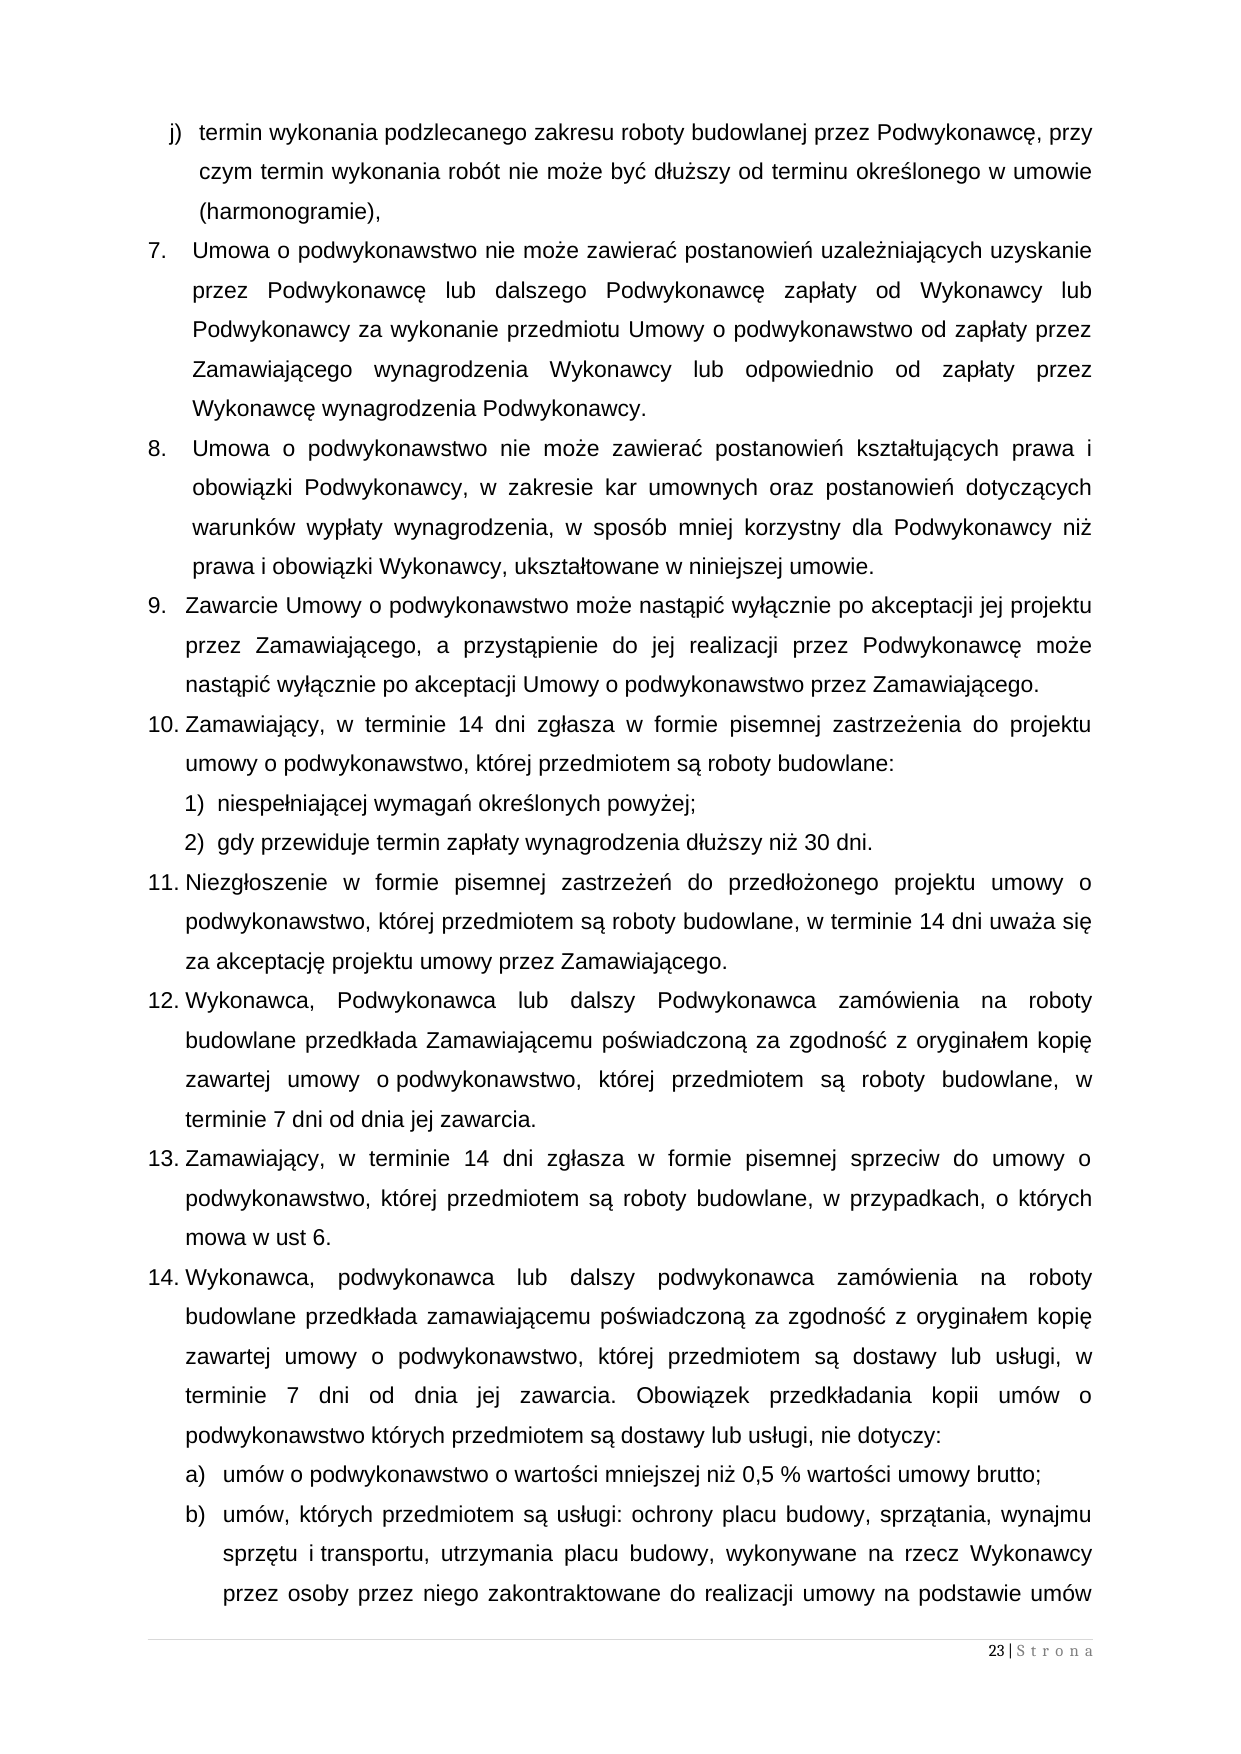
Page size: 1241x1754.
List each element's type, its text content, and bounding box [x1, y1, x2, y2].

text 2) gdy przewiduje termin zapłaty wynagrodzenia dłuższy niż 30 dni. [184, 829, 1093, 856]
list Zawarcie Umowy o podwykonawstwo może nastąpić wyłącznie po akceptacji jej projektu przez Zamawiającego, a przystąpienie do jej realizacji przez Podwykonawcę może nastąpić wyłącznie po akceptacji Umowy o podwykonawstwo przez Zamawiającego. [148, 592, 1093, 698]
text 1) niespełniającej wymagań określonych powyżej; [184, 790, 1093, 816]
list Umowa o podwykonawstwo nie może zawierać postanowień kształtujących prawa i obowiązki Podwykonawcy, w zakresie kar umownych oraz postanowień dotyczących warunków wypłaty wynagrodzenia, w sposób mniej korzystny dla Podwykonawcy niż prawa i obowiązki Wykonawcy, ukształtowane w niniejszej umowie. [148, 434, 1093, 579]
list Niezgłoszenie w formie pisemnej zastrzeżeń do przedłożonego projektu umowy o podwykonawstwo, której przedmiotem są roboty budowlane, w terminie 14 dni uważa się za akceptację projektu umowy przez Zamawiającego. [148, 869, 1093, 974]
list umów o podwykonawstwo o wartości mniejszej niż 0,5 % wartości umowy brutto; [185, 1461, 1093, 1487]
list Umowa o podwykonawstwo nie może zawierać postanowień uzależniających uzyskanie przez Podwykonawcę lub dalszego Podwykonawcę zapłaty od Wykonawcy lub Podwykonawcy za wykonanie przedmiotu Umowy o podwykonawstwo od zapłaty przez Zamawiającego wynagrodzenia Wykonawcy lub odpowiednio od zapłaty przez Wykonawcę wynagrodzenia Podwykonawcy. [148, 237, 1093, 421]
list termin wykonania podzlecanego zakresu roboty budowlanej przez Podwykonawcę, przy czym termin wykonania robót nie może być dłuższy od terminu określonego w umowie (harmonogramie), [169, 119, 1093, 224]
list Zamawiający, w terminie 14 dni zgłasza w formie pisemnej sprzeciw do umowy o podwykonawstwo, której przedmiotem są roboty budowlane, w przypadkach, o których mowa w ust 6. [148, 1145, 1093, 1251]
list Wykonawca, Podwykonawca lub dalszy Podwykonawca zamówienia na roboty budowlane przedkłada Zamawiającemu poświadczoną za zgodność z oryginałem kopię zawartej umowy o podwykonawstwo, której przedmiotem są roboty budowlane, w terminie 7 dni od dnia jej zawarcia. [148, 987, 1093, 1132]
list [185, 1501, 1093, 1606]
list Zamawiający, w terminie 14 dni zgłasza w formie pisemnej zastrzeżenia do projektu umowy o podwykonawstwo, której przedmiotem są roboty budowlane: [148, 711, 1093, 777]
list Wykonawca, podwykonawca lub dalszy podwykonawca zamówienia na roboty budowlane przedkłada zamawiającemu poświadczoną za zgodność z oryginałem kopię zawartej umowy o podwykonawstwo, której przedmiotem są dostawy lub usługi, w terminie 7 dni od dnia jej zawarcia. Obowiązek przedkładania kopii umów o podwykonawstwo których przedmiotem są dostawy lub usługi, nie dotyczy: [148, 1264, 1093, 1448]
